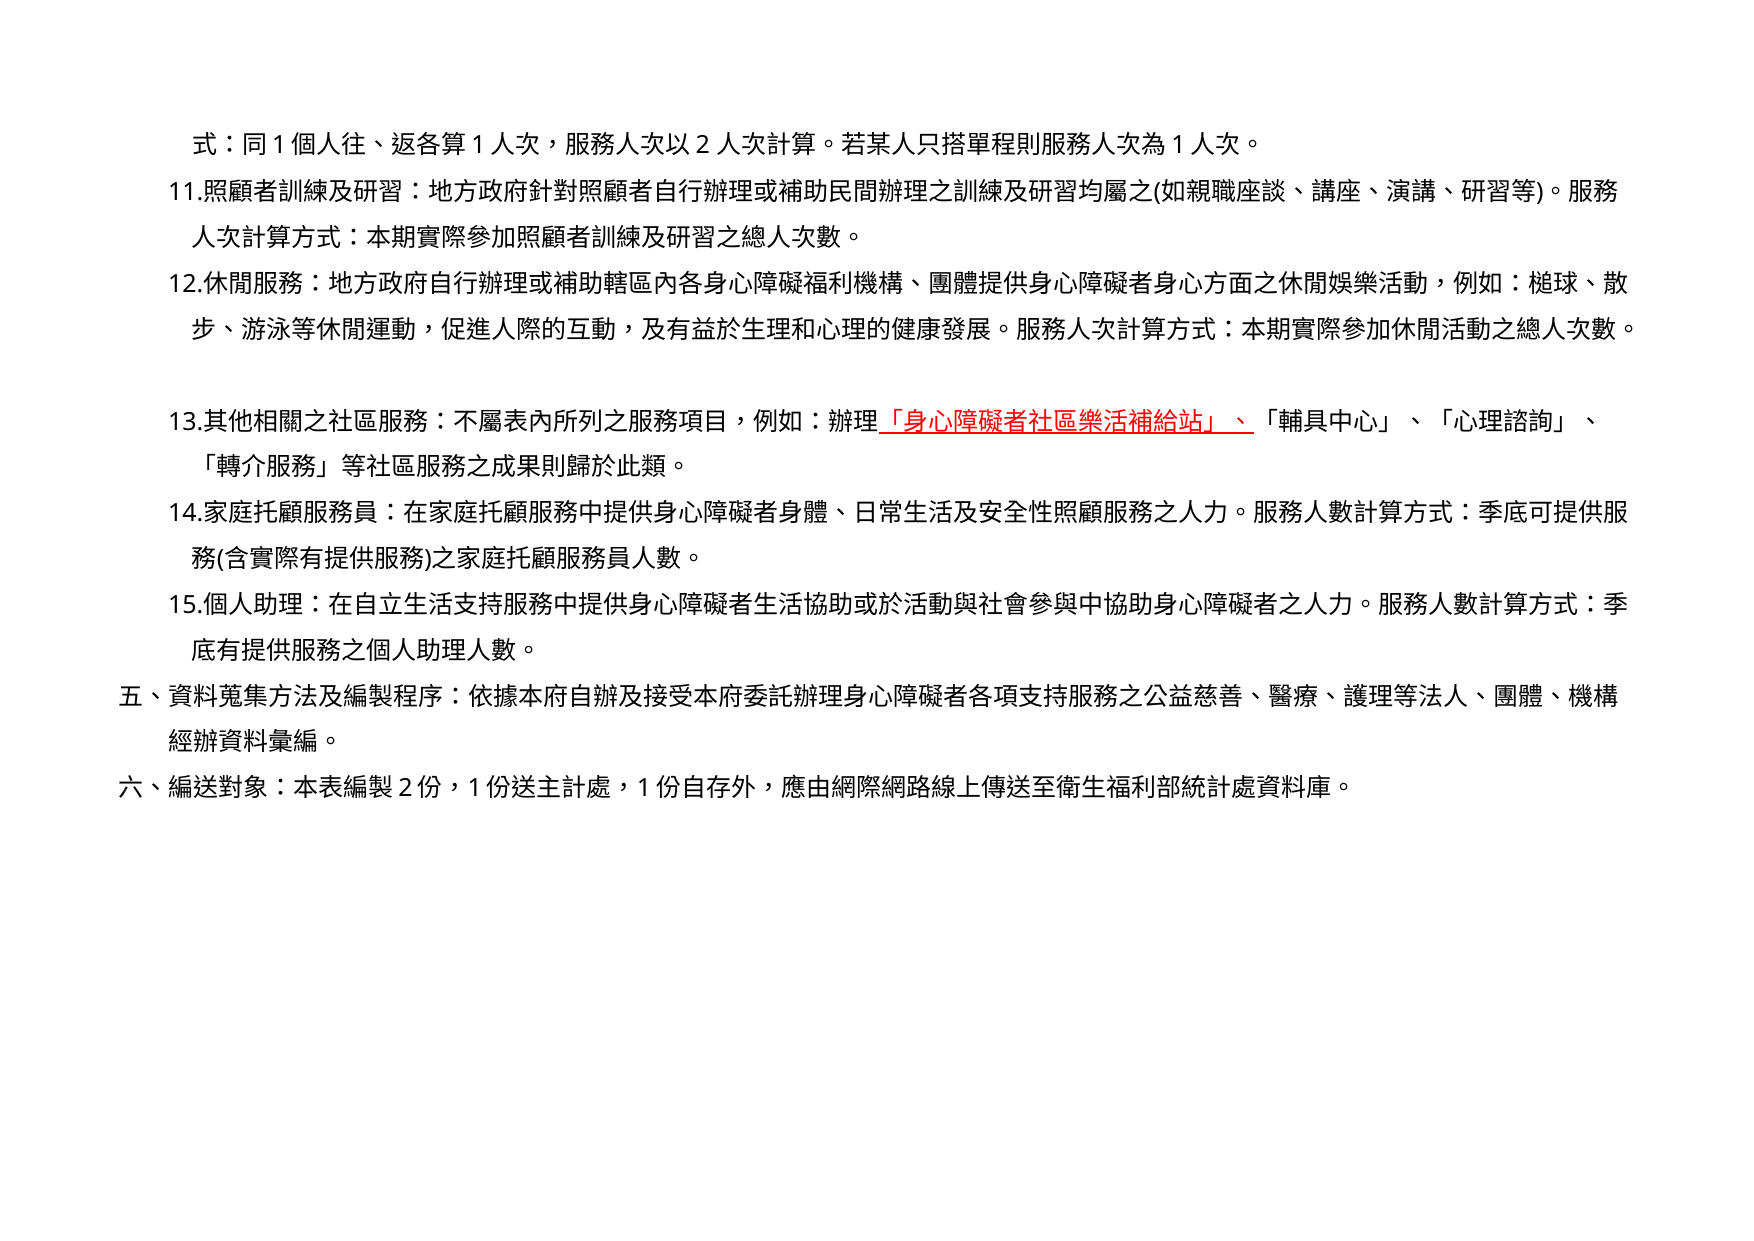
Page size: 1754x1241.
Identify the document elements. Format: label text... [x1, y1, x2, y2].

text 六、編送對象：本表編製2份，1份送主計處，1份自存外，應由網際網路線上傳送至衛生福利部統計處資料庫。 [118, 758, 1636, 804]
text 11.照顧者訓練及研習：地方政府針對照顧者自行辦理或補助民間辦理之訓練及研習均屬之(如親職座談、講座、演講、研習等)。服務人次計算方式：本期實際參加照顧者訓練及研習之總人次數。 [168, 162, 1636, 254]
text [162, 118, 1636, 162]
text 15.個人助理：在自立生活支持服務中提供身心障礙者生活協助或於活動與社會參與中協助身心障礙者之人力。服務人數計算方式：季底有提供服務之個人助理人數。 [168, 575, 1636, 666]
text 14.家庭托顧服務員：在家庭托顧服務中提供身心障礙者身體、日常生活及安全性照顧服務之人力。服務人數計算方式：季底可提供服務(含實際有提供服務)之家庭托顧服務員人數。 [168, 483, 1636, 575]
text 五、資料蒐集方法及編製程序：依據本府自辦及接受本府委託辦理身心障礙者各項支持服務之公益慈善、醫療、護理等法人、團體、機構經辦資料彙編。 [118, 666, 1636, 758]
text 12.休閒服務：地方政府自行辦理或補助轄區內各身心障礙福利機構、團體提供身心障礙者身心方面之休閒娛樂活動，例如：槌球、散步、游泳等休閒運動，促進人際的互動，及有益於生理和心理的健康發展。服務人次計算方式：本期實際參加休閒活動之總人次數。 [168, 254, 1636, 391]
text 13.其他相關之社區服務：不屬表內所列之服務項目，例如：辦理「身心障礙者社區樂活補給站」、「輔具中心」、「心理諮詢」、「轉介服務」等社區服務之成果則歸於此類。 [168, 391, 1636, 483]
